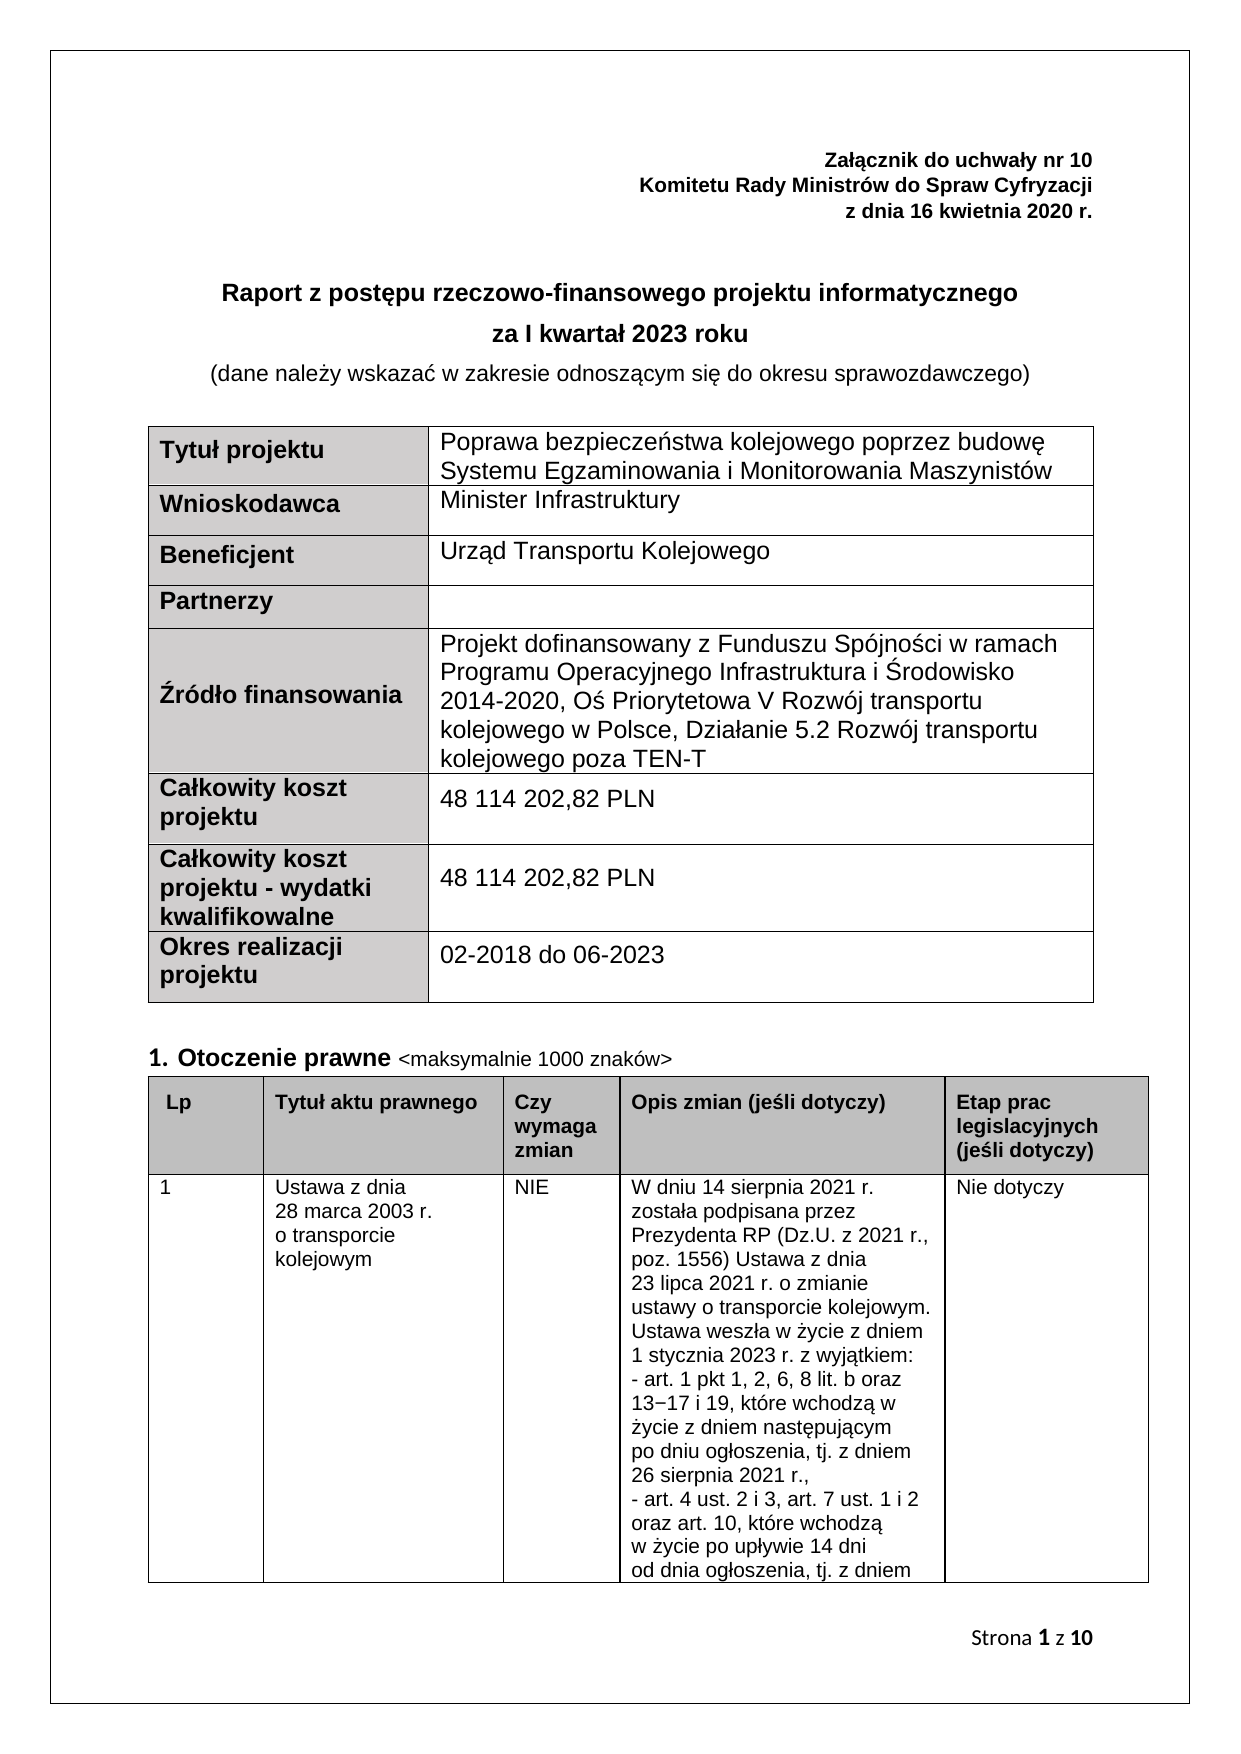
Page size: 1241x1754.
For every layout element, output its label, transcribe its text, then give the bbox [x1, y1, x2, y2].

table_header Czy wymaga zmian [504, 1077, 619, 1174]
table_header Etap prac legislacyjnych (jeśli dotyczy) [946, 1077, 1148, 1174]
table_cell 48 114 202,82 PLN [429, 774, 1093, 843]
table_cell Wnioskodawca [149, 486, 428, 535]
table_cell Całkowity koszt projektu [149, 774, 428, 843]
table_cell Partnerzy [149, 586, 428, 628]
table_header Tytuł projektu [149, 427, 428, 484]
subtitle Otoczenie prawne <maksymalnie 1000 znaków> [148, 1040, 1063, 1073]
table_header Tytuł aktu prawnego [264, 1077, 503, 1174]
table_header Lp [149, 1077, 263, 1174]
table_cell Nie dotyczy [946, 1175, 1148, 1582]
text z dnia 16 kwietnia 2020 r. [148, 199, 1093, 223]
subtitle za I kwartał 2023 roku [148, 319, 1093, 347]
table_cell 1 [149, 1175, 263, 1582]
table_cell Całkowity koszt projektu - wydatki kwalifikowalne [149, 845, 428, 931]
table_cell Projekt dofinansowany z Funduszu Spójności w ramach Programu Operacyjnego Infrastruktura i Środowisko 2014-2020, Oś Priorytetowa V Rozwój transportu kolejowego w Polsce, Działanie 5.2 Rozwój transportu kolejowego poza TEN-T [429, 629, 1093, 772]
table_cell 48 114 202,82 PLN [429, 845, 1093, 931]
table_cell Źródło finansowania [149, 629, 428, 772]
table_header Opis zmian (jeśli dotyczy) [621, 1077, 944, 1174]
table_cell Minister Infrastruktury [429, 486, 1093, 535]
text (dane należy wskazać w zakresie odnoszącym się do okresu sprawozdawczego) [148, 360, 1093, 386]
table_header Poprawa bezpieczeństwa kolejowego poprzez budowę Systemu Egzaminowania i Monitorowania Maszynistów [429, 427, 1093, 484]
table_cell 02-2018 do 06-2023 [429, 932, 1093, 1002]
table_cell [621, 1175, 944, 1582]
subtitle Raport z postępu rzeczowo-finansowego projektu informatycznego [148, 277, 1093, 306]
table_cell NIE [504, 1175, 619, 1582]
text Załącznik do uchwały nr 10 [148, 147, 1093, 171]
text Komitetu Rady Ministrów do Spraw Cyfryzacji [148, 173, 1093, 197]
table_cell Beneficjent [149, 536, 428, 585]
table_cell Urząd Transportu Kolejowego [429, 536, 1093, 585]
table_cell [264, 1175, 503, 1582]
table_cell [429, 586, 1093, 628]
table_cell Okres realizacji projektu [149, 932, 428, 1002]
